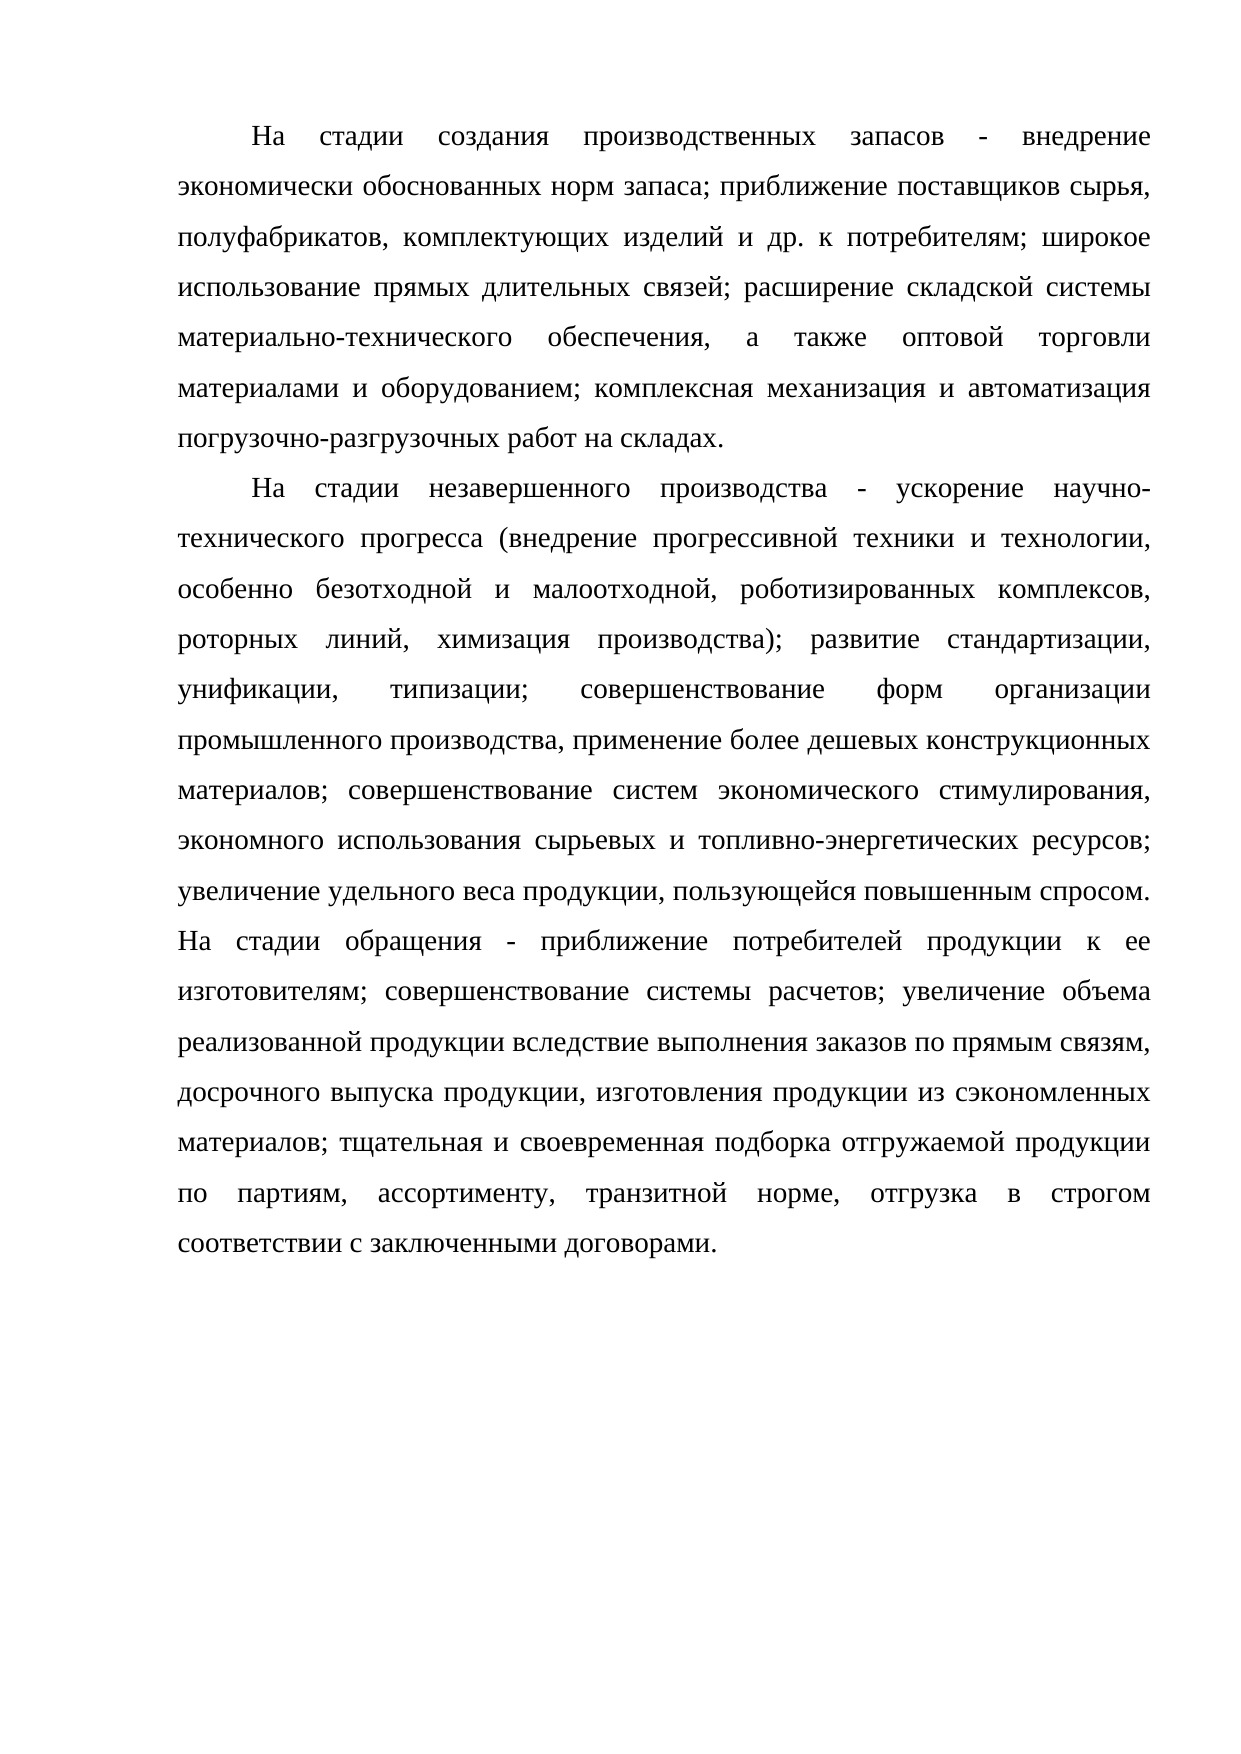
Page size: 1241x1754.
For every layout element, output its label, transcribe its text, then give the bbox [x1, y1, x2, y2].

text На стадии создания производственных запасов - внедрение экономически обоснованных норм запаса; приближение поставщиков сырья, полуфабрикатов, комплектующих изделий и др. к потребителям; широкое использование прямых длительных связей; расширение складской системы материально-технического обеспечения, а также оптовой торговли материалами и оборудованием; комплексная механизация и автоматизация погрузочно-разгрузочных работ на складах. [177, 118, 1152, 453]
text На стадии незавершенного производства - ускорение научно-технического прогресса (внедрение прогрессивной техники и технологии, особенно безотходной и малоотходной, роботизированных комплексов, роторных линий, химизация производства); развитие стандартизации, унификации, типизации; совершенствование форм организации промышленного производства, применение более дешевых конструкционных материалов; совершенствование систем экономического стимулирования, экономного использования сырьевых и топливно-энергетических ресурсов; увеличение удельного веса продукции, пользующейся повышенным спросом. На стадии обращения - приближение потребителей продукции к ее изготовителям; совершенствование системы расчетов; увеличение объема реализованной продукции вследствие выполнения заказов по прямым связям, досрочного выпуска продукции, изготовления продукции из сэкономленных материалов; тщательная и своевременная подборка отгружаемой продукции по партиям, ассортименту, транзитной норме, отгрузка в строгом соответствии с заключенными договорами. [177, 470, 1152, 1258]
